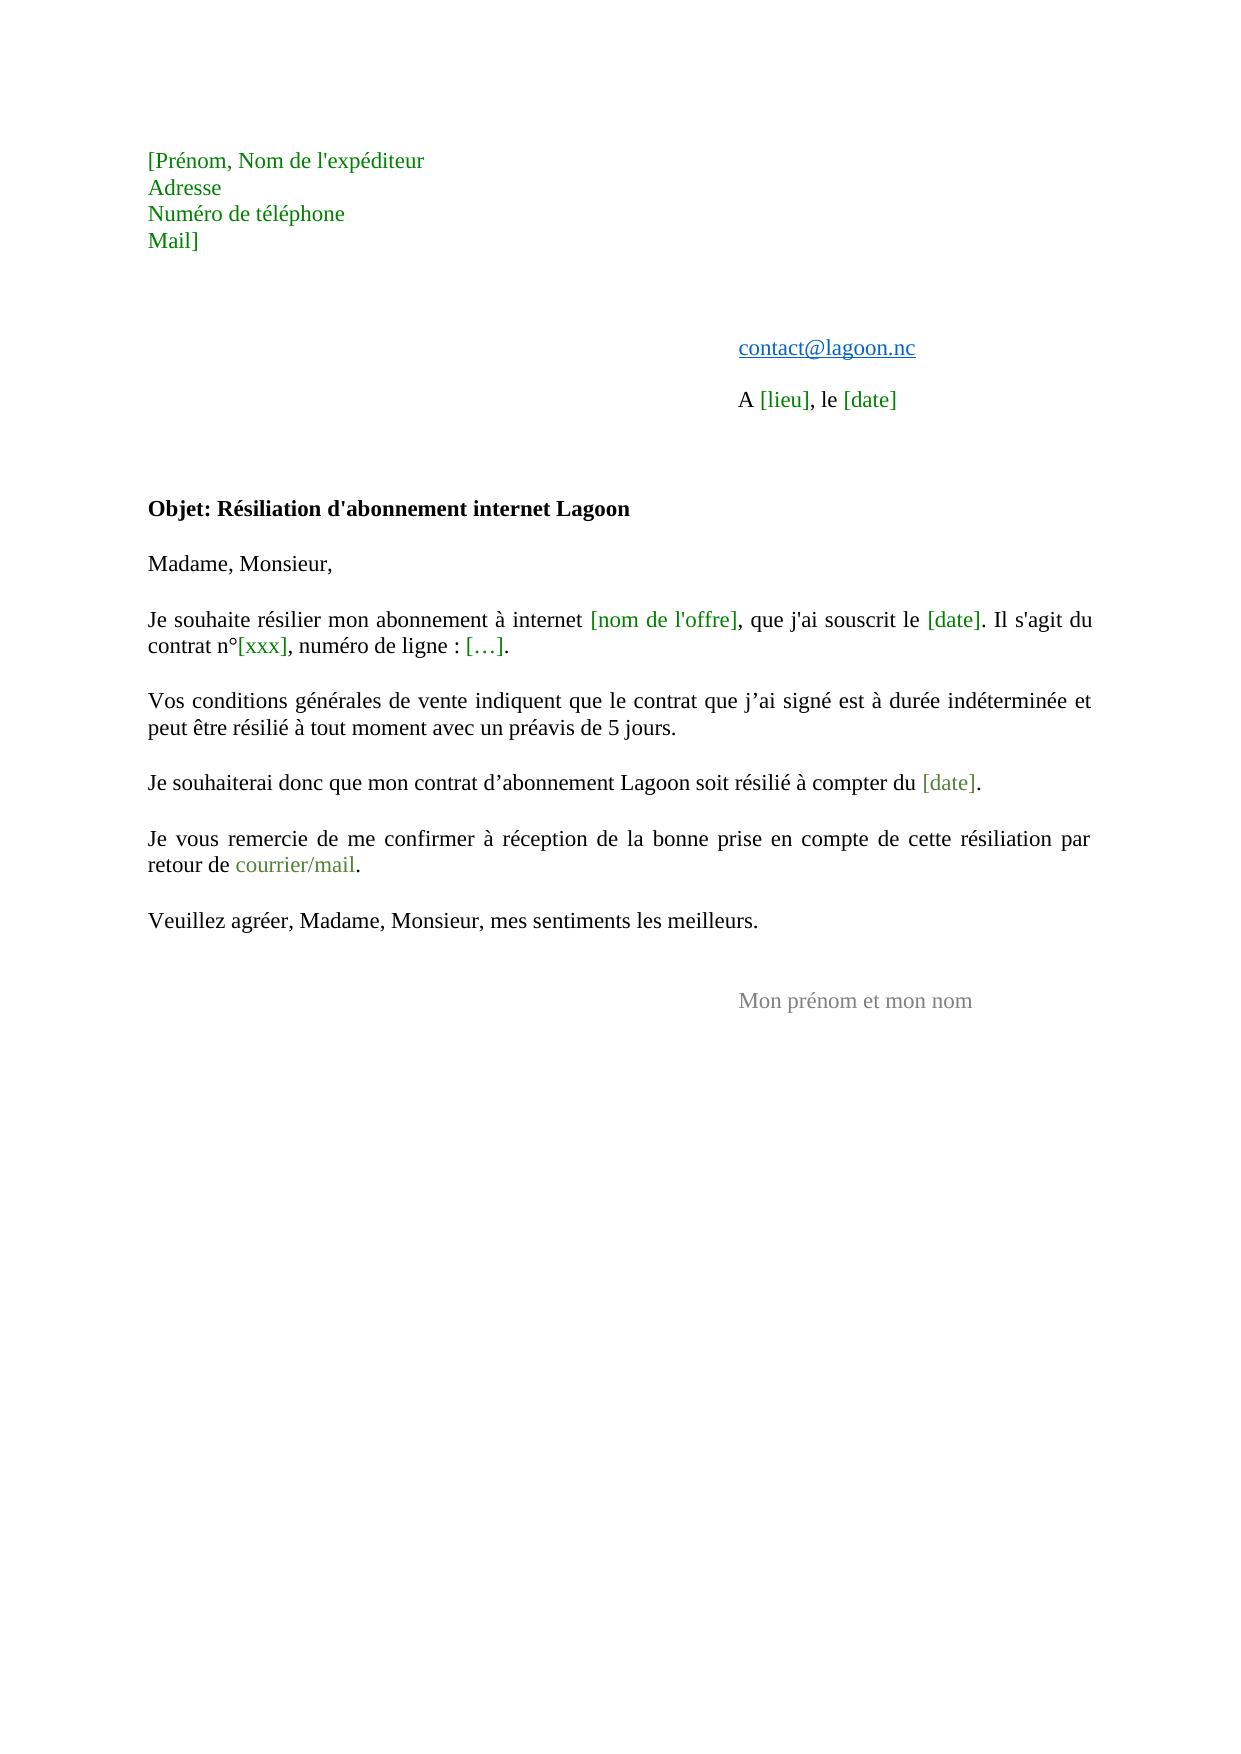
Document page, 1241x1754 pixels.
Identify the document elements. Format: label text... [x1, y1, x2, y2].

text Mon prénom et mon nom [148, 988, 1093, 1014]
text Veuillez agréer, Madame, Monsieur, mes sentiments les meilleurs. [148, 907, 1093, 933]
text Je souhaite résilier mon abonnement à internet [nom de l'offre], que j'ai souscrit le [date]. Il s'agit du contrat n°[xxx], numéro de ligne : […]. [148, 606, 1093, 658]
text Je vous remercie de me confirmer à réception de la bonne prise en compte de cette résiliation par retour de courrier/mail. [148, 825, 1093, 878]
text Madame, Monsieur, [148, 550, 1093, 577]
text Vos conditions générales de vente indiquent que le contrat que j’ai signé est à durée indéterminée et peut être résilié à tout moment avec un préavis de 5 jours. [148, 688, 1093, 740]
text contact@lagoon.nc [148, 334, 1093, 360]
text A [lieu], le [date] [738, 360, 1093, 413]
text Objet: Résiliation d'abonnement internet Lagoon [148, 442, 1093, 521]
text Je souhaiterai donc que mon contrat d’abonnement Lagoon soit résilié à compter du [date]. [148, 769, 1093, 796]
text [Prénom, Nom de l'expéditeur Adresse Numéro de téléphone Mail] [148, 148, 1093, 253]
